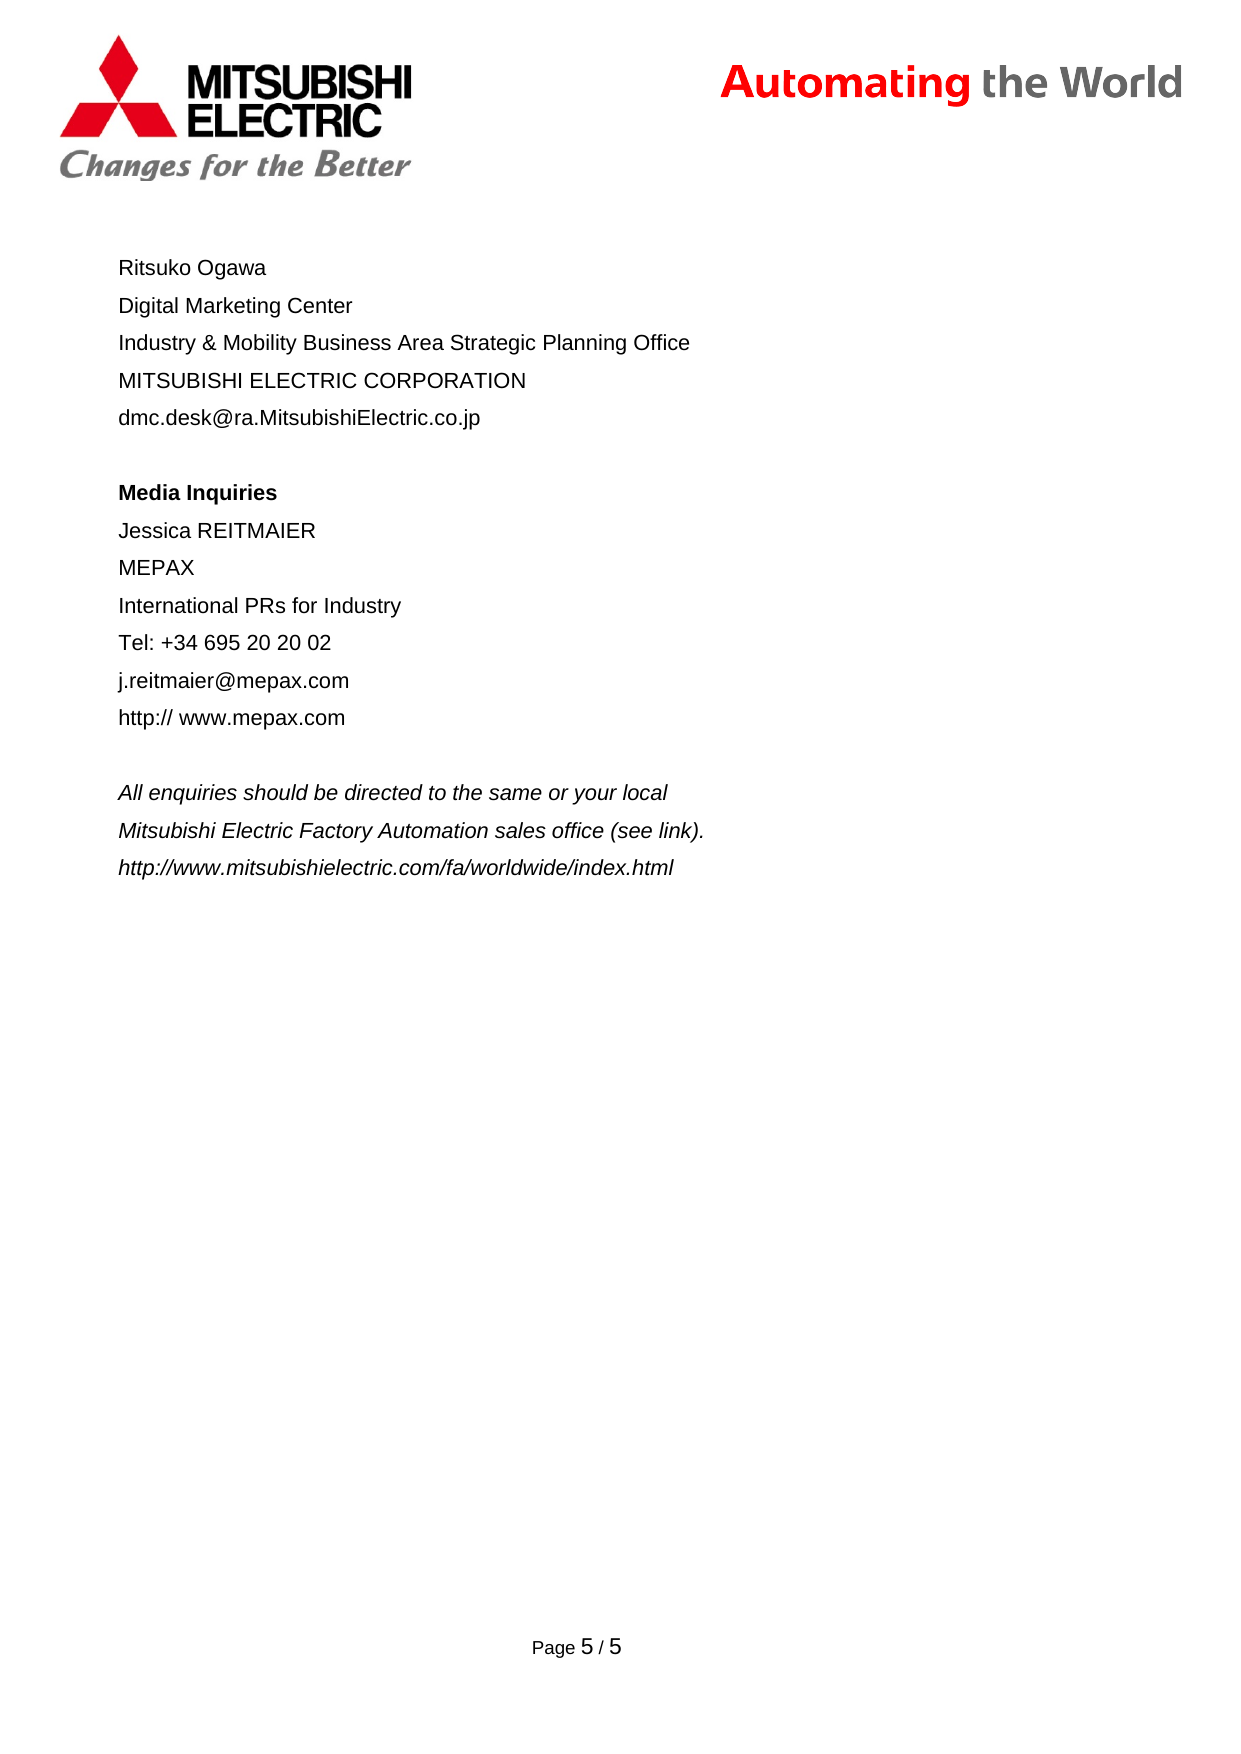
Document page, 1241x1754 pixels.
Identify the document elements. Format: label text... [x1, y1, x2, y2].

text International PRs for Industry [118, 586, 827, 624]
text Digital Marketing Center [118, 286, 827, 324]
text Tel: +34 695 20 20 02 [118, 624, 827, 661]
text MITSUBISHI ELECTRIC CORPORATION [118, 361, 827, 399]
text Industry & Mobility Business Area Strategic Planning Office [118, 324, 827, 361]
text MEPAX [118, 549, 827, 586]
text http://www.mitsubishielectric.com/fa/worldwide/index.html [118, 849, 827, 886]
text Media Inquiries [118, 474, 827, 511]
text j.reitmaier@mepax.com [118, 661, 827, 699]
text All enquiries should be directed to the same or your local Mitsubishi Electric Factory Automation sales office (see link). [118, 774, 827, 849]
picture [720, 65, 1182, 107]
text dmc.desk@ra.MitsubishiElectric.co.jp [118, 399, 827, 436]
text Jessica REITMAIER [118, 511, 827, 549]
picture [59, 33, 414, 181]
text Ritsuko Ogawa [118, 249, 827, 286]
text http:// www.mepax.com [118, 699, 827, 736]
